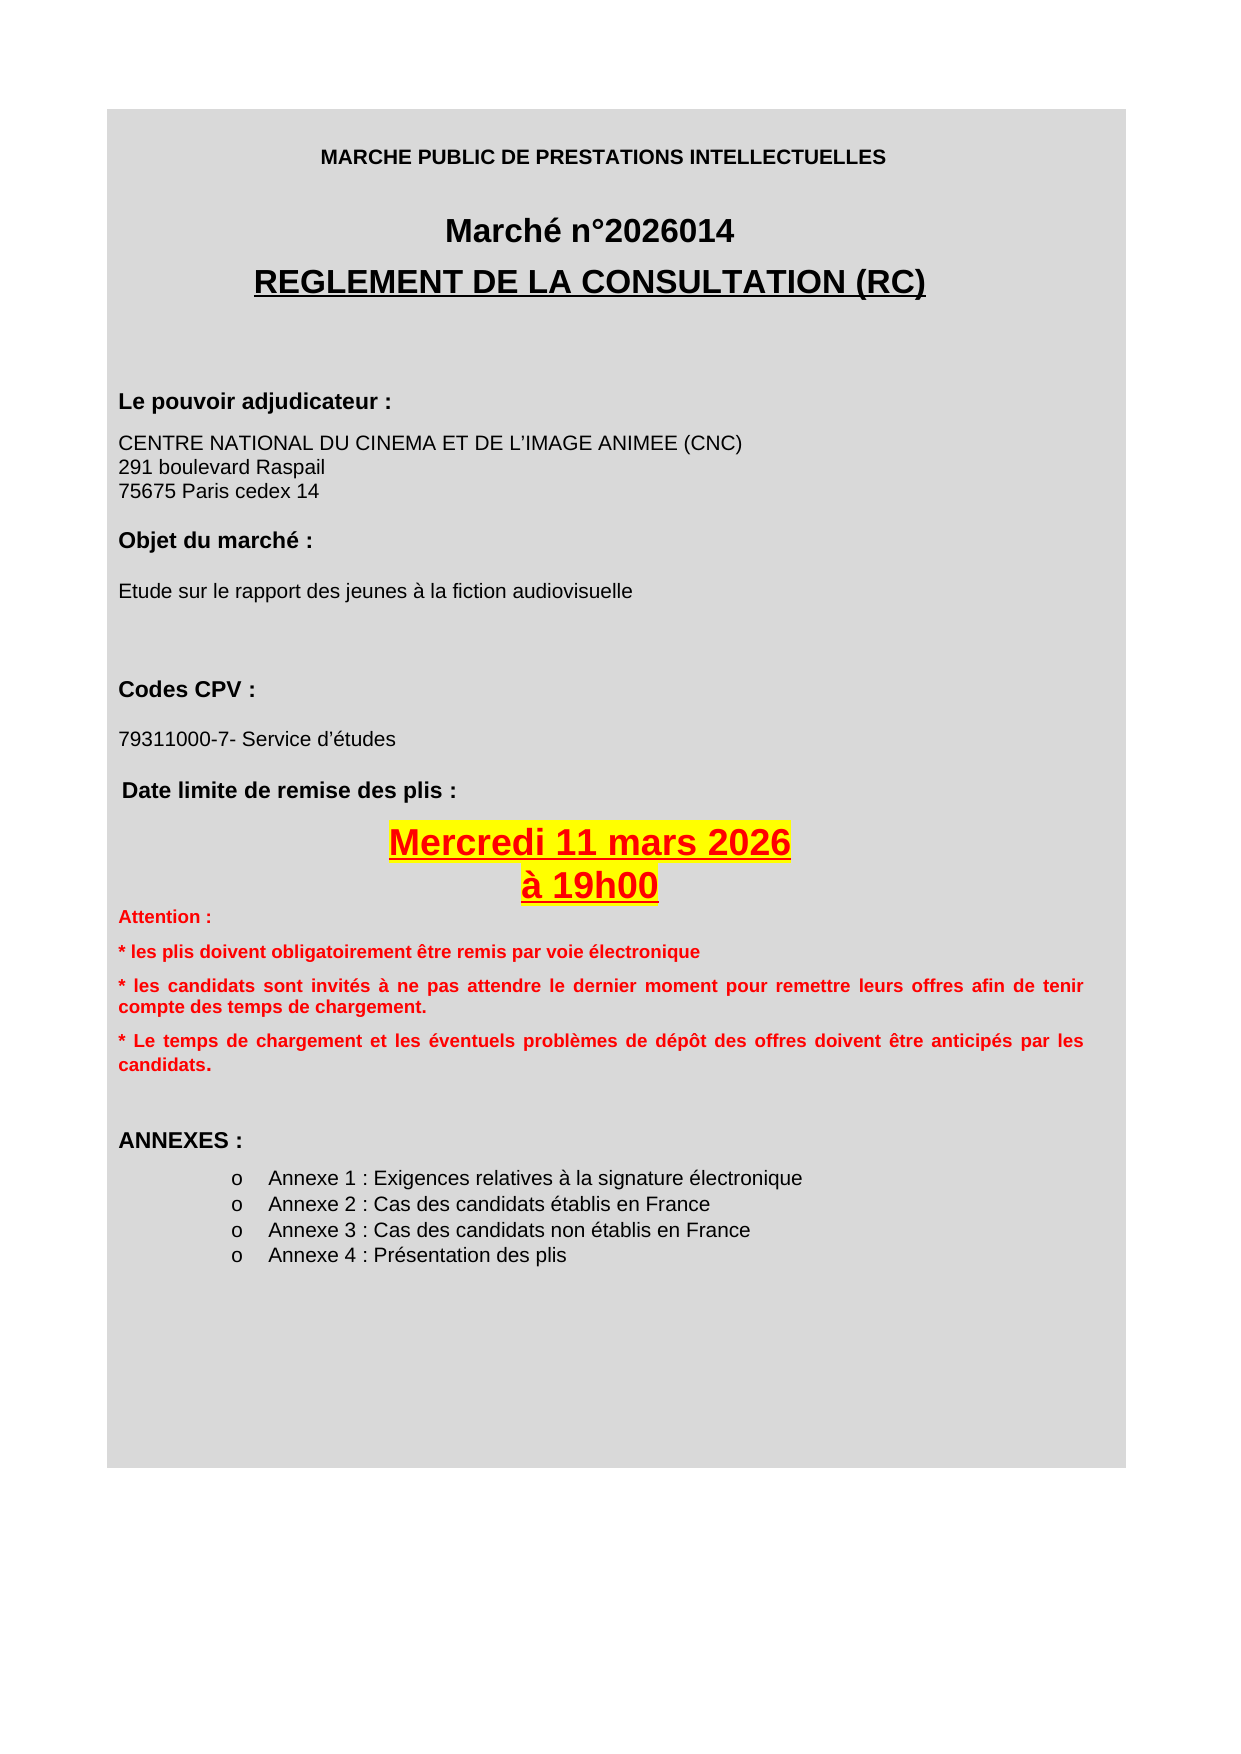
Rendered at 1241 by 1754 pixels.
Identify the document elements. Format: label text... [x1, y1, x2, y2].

table_header MARCHE PUBLIC DE PRESTATIONS INTELLECTUELLES Marché n°2026014 REGLEMENT DE LA CONSULTATION (RC) Le pouvoir adjudicateur : CENTRE NATIONAL DU CINEMA ET DE L’IMAGE ANIMEE (CNC) 291 boulevard Raspail 75675 Paris cedex 14 Objet du marché : Etude sur le rapport des jeunes à la fiction audiovisuelle Codes CPV : 79311000-7- Service d’études Date limite de remise des plis : Mercredi 11 mars 2026 à 19h00 Attention : * les plis doivent obligatoirement être remis par voie électronique * les candidats sont invités à ne pas attendre le dernier moment pour remettre leurs offres afin de tenir compte des temps de chargement. * Le temps de chargement et les éventuels problèmes de dépôt des offres doivent être anticipés par les candidats. ANNEXES : Annexe 1 : Exigences relatives à la signature électronique Annexe 2 : Cas des candidats établis en France Annexe 3 : Cas des candidats non établis en France Annexe 4 : Présentation des plis [107, 109, 1126, 1468]
